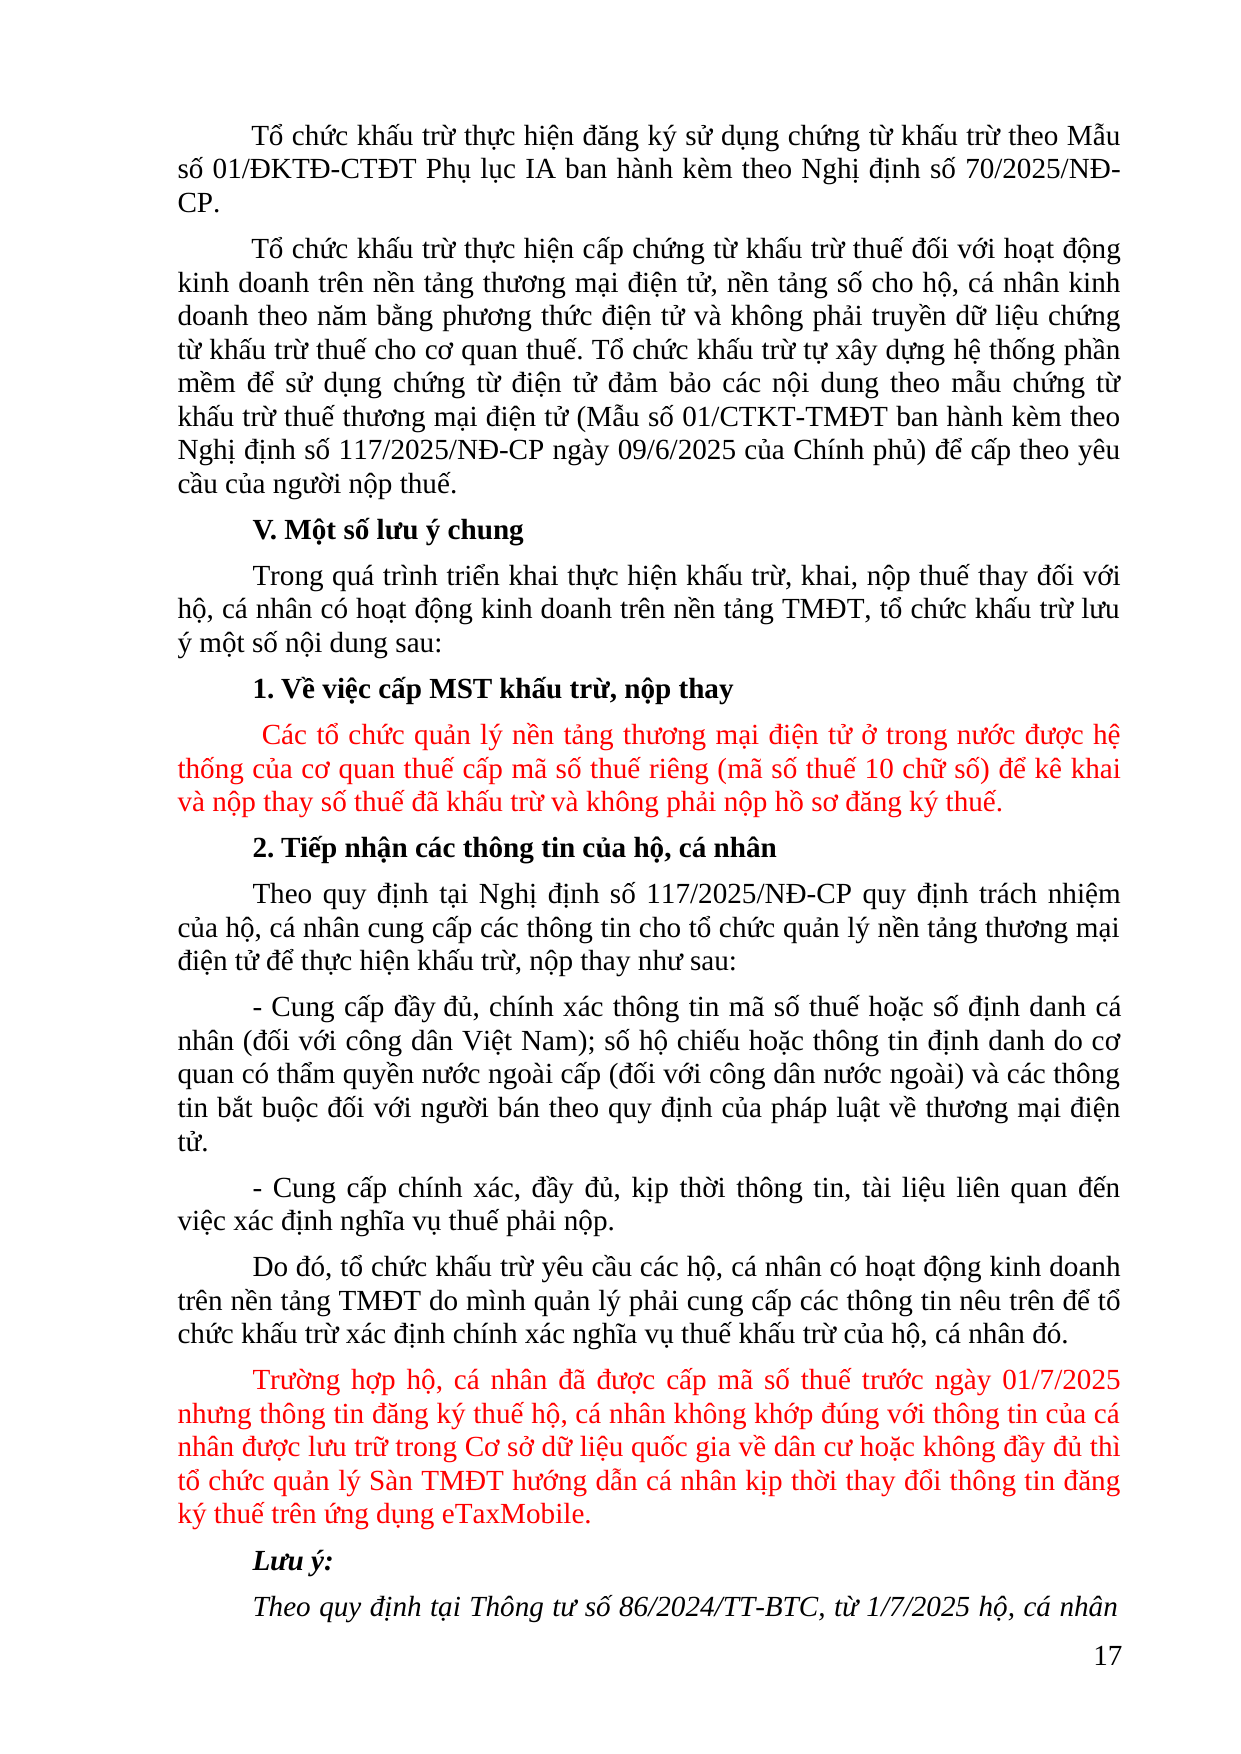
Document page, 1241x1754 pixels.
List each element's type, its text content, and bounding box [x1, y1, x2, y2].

text Do đó, tổ chức khấu trừ yêu cầu các hộ, cá nhân có hoạt động kinh doanh trên nền tảng TMĐT do mình quản lý phải cung cấp các thông tin nêu trên để tổ chức khấu trừ xác định chính xác nghĩa vụ thuế khấu trừ của hộ, cá nhân đó. [177, 1249, 1122, 1350]
text - Cung cấp đầy đủ, chính xác thông tin mã số thuế hoặc số định danh cá nhân (đối với công dân Việt Nam); số hộ chiếu hoặc thông tin định danh do cơ quan có thẩm quyền nước ngoài cấp (đối với công dân nước ngoài) và các thông tin bắt buộc đối với người bán theo quy định của pháp luật về thương mại điện tử. [177, 989, 1122, 1157]
text - Cung cấp chính xác, đầy đủ, kịp thời thông tin, tài liệu liên quan đến việc xác định nghĩa vụ thuế phải nộp. [177, 1170, 1122, 1237]
text Tổ chức khấu trừ thực hiện cấp chứng từ khấu trừ thuế đối với hoạt động kinh doanh trên nền tảng thương mại điện tử, nền tảng số cho hộ, cá nhân kinh doanh theo năm bằng phương thức điện tử và không phải truyền dữ liệu chứng từ khấu trừ thuế cho cơ quan thuế. Tổ chức khấu trừ tự xây dựng hệ thống phần mềm để sử dụng chứng từ điện tử đảm bảo các nội dung theo mẫu chứng từ khấu trừ thuế thương mại điện tử (Mẫu số 01/CTKT-TMĐT ban hành kèm theo Nghị định số 117/2025/NĐ-CP ngày 09/6/2025 của Chính phủ) để cấp theo yêu cầu của người nộp thuế. [177, 231, 1122, 499]
subtitle 2. Tiếp nhận các thông tin của hộ, cá nhân [177, 830, 1122, 864]
text Lưu ý: [177, 1543, 1122, 1576]
subtitle V. Một số lưu ý chung [177, 512, 1122, 546]
subtitle 1. Về việc cấp MST khấu trừ, nộp thay [177, 671, 1122, 705]
text Theo quy định tại Nghị định số 117/2025/NĐ-CP quy định trách nhiệm của hộ, cá nhân cung cấp các thông tin cho tổ chức quản lý nền tảng thương mại điện tử để thực hiện khấu trừ, nộp thay như sau: [177, 876, 1122, 977]
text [177, 1589, 1122, 1622]
text Trường hợp hộ, cá nhân đã được cấp mã số thuế trước ngày 01/7/2025 nhưng thông tin đăng ký thuế hộ, cá nhân không khớp đúng với thông tin của cá nhân được lưu trữ trong Cơ sở dữ liệu quốc gia về dân cư hoặc không đầy đủ thì tổ chức quản lý Sàn TMĐT hướng dẫn cá nhân kịp thời thay đổi thông tin đăng ký thuế trên ứng dụng eTaxMobile. [177, 1362, 1122, 1530]
text Các tổ chức quản lý nền tảng thương mại điện tử ở trong nước được hệ thống của cơ quan thuế cấp mã số thuế riêng (mã số thuế 10 chữ số) để kê khai và nộp thay số thuế đã khấu trừ và không phải nộp hồ sơ đăng ký thuế. [177, 717, 1122, 818]
text Trong quá trình triển khai thực hiện khấu trừ, khai, nộp thuế thay đối với hộ, cá nhân có hoạt động kinh doanh trên nền tảng TMĐT, tổ chức khấu trừ lưu ý một số nội dung sau: [177, 558, 1122, 659]
text Tổ chức khấu trừ thực hiện đăng ký sử dụng chứng từ khấu trừ theo Mẫu số 01/ĐKTĐ-CTĐT Phụ lục IA ban hành kèm theo Nghị định số 70/2025/NĐ-CP. [177, 118, 1122, 219]
